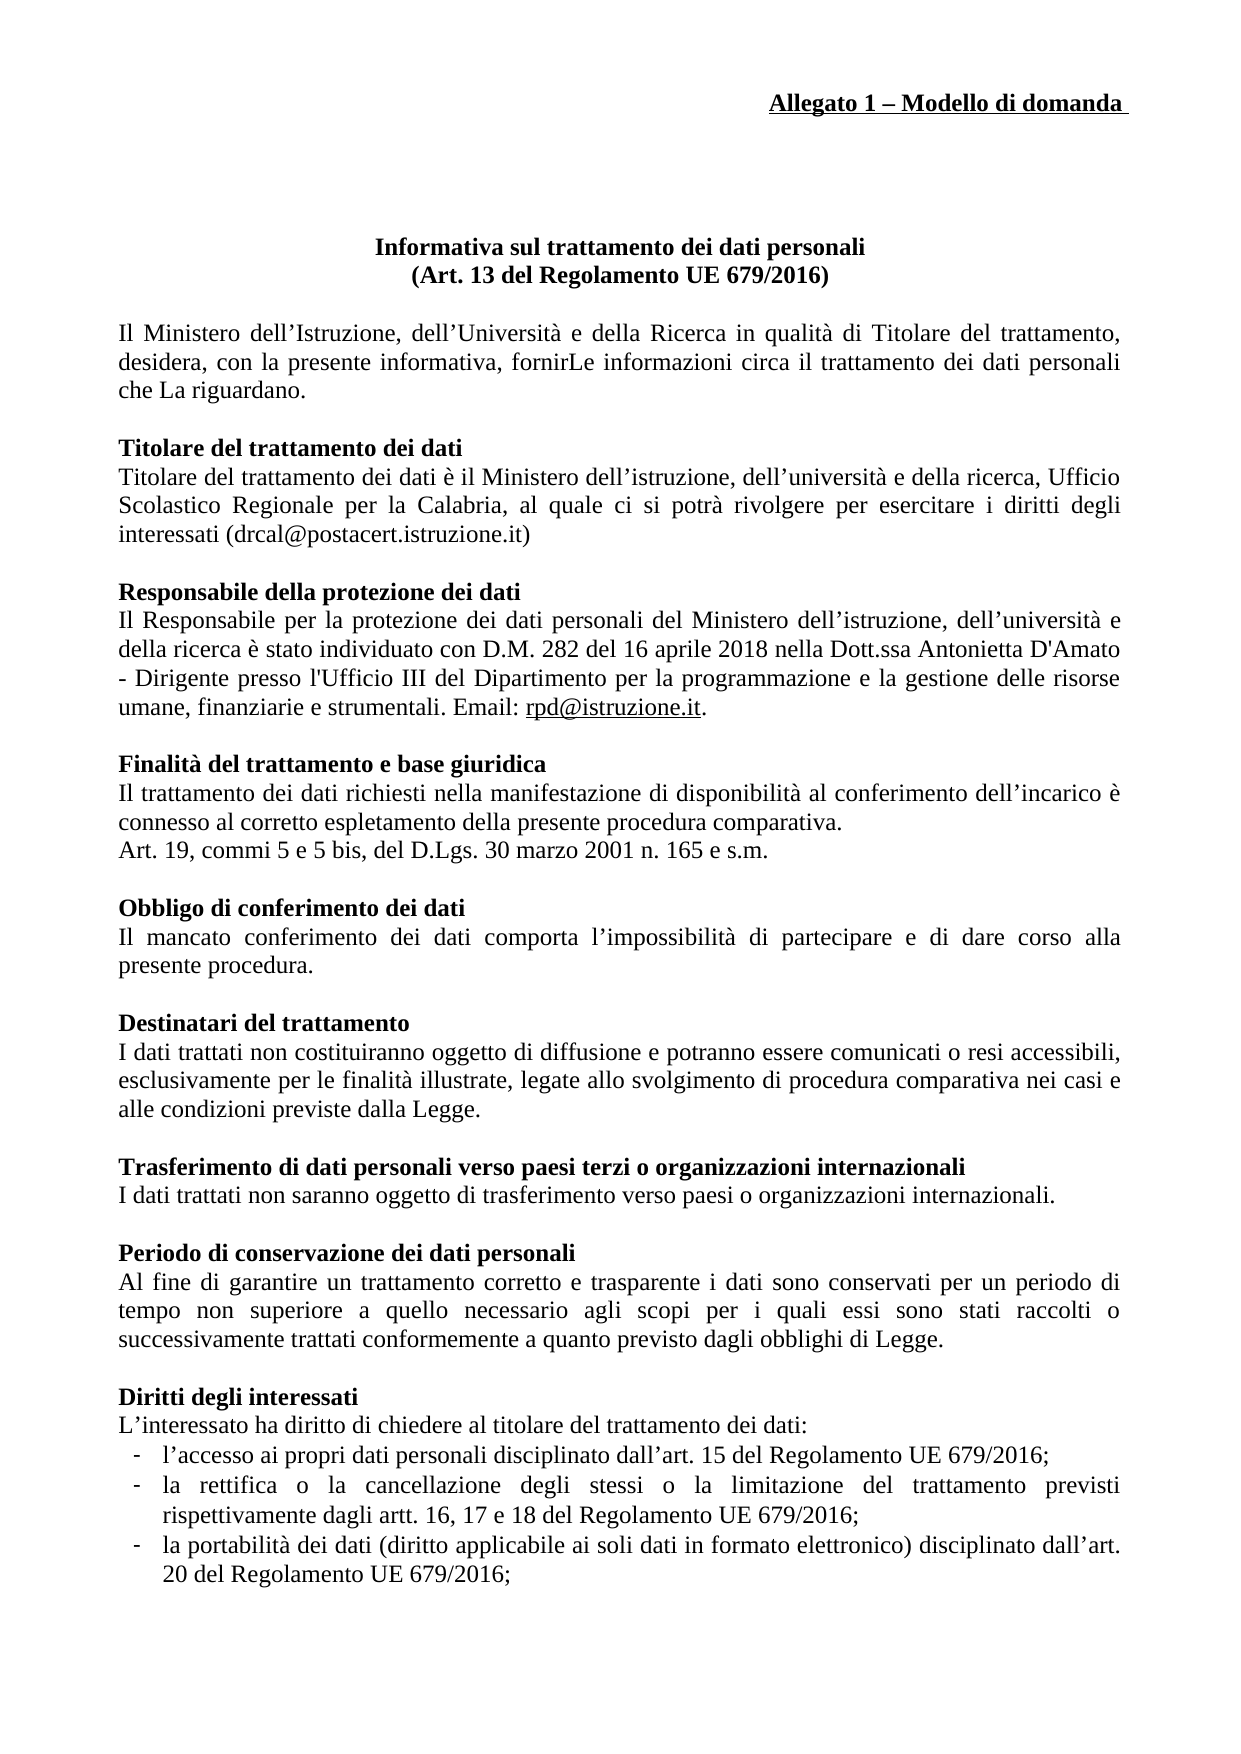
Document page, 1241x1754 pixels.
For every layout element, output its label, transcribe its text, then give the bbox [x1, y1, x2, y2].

text Il mancato conferimento dei dati comporta l’impossibilità di partecipare e di dare corso alla presente procedura. [118, 922, 1122, 979]
list la portabilità dei dati (diritto applicabile ai soli dati in formato elettronico) disciplinato dall’art. 20 del Regolamento UE 679/2016; [133, 1529, 1122, 1588]
text Titolare del trattamento dei dati [118, 433, 1122, 462]
text Responsabile della protezione dei dati [118, 577, 1122, 605]
text Obbligo di conferimento dei dati [118, 893, 1122, 922]
text I dati trattati non costituiranno oggetto di diffusione e potranno essere comunicati o resi accessibili, esclusivamente per le finalità illustrate, legate allo svolgimento di procedura comparativa nei casi e alle condizioni previste dalla Legge. [118, 1037, 1122, 1123]
text Titolare del trattamento dei dati è il Ministero dell’istruzione, dell’università e della ricerca, Ufficio Scolastico Regionale per la Calabria, al quale ci si potrà rivolgere per esercitare i diritti degli interessati (drcal@postacert.istruzione.it) [118, 462, 1122, 548]
text Al fine di garantire un trattamento corretto e trasparente i dati sono conservati per un periodo di tempo non superiore a quello necessario agli scopi per i quali essi sono stati raccolti o successivamente trattati conformemente a quanto previsto dagli obblighi di Legge. [118, 1267, 1122, 1353]
text Il trattamento dei dati richiesti nella manifestazione di disponibilità al conferimento dell’incarico è connesso al corretto espletamento della presente procedura comparativa. [118, 778, 1122, 835]
text L’interessato ha diritto di chiedere al titolare del trattamento dei dati: [118, 1410, 1122, 1439]
text Informativa sul trattamento dei dati personali [118, 232, 1122, 260]
text Art. 19, commi 5 e 5 bis, del D.Lgs. 30 marzo 2001 n. 165 e s.m. [118, 835, 1122, 864]
text Il Ministero dell’Istruzione, dell’Università e della Ricerca in qualità di Titolare del trattamento, desidera, con la presente informativa, fornirLe informazioni circa il trattamento dei dati personali che La riguardano. [118, 318, 1122, 404]
text Trasferimento di dati personali verso paesi terzi o organizzazioni internazionali [118, 1152, 1122, 1180]
text (Art. 13 del Regolamento UE 679/2016) [118, 260, 1122, 289]
text Finalità del trattamento e base giuridica [118, 749, 1122, 778]
list la rettifica o la cancellazione degli stessi o la limitazione del trattamento previsti rispettivamente dagli artt. 16, 17 e 18 del Regolamento UE 679/2016; [133, 1470, 1122, 1529]
text I dati trattati non saranno oggetto di trasferimento verso paesi o organizzazioni internazionali. [118, 1180, 1122, 1209]
list l’accesso ai propri dati personali disciplinato dall’art. 15 del Regolamento UE 679/2016; [133, 1439, 1122, 1470]
text Destinatari del trattamento [118, 1008, 1122, 1037]
text Allegato 1 – Modello di domanda [118, 88, 1122, 117]
text Periodo di conservazione dei dati personali [118, 1238, 1122, 1267]
text Il Responsabile per la protezione dei dati personali del Ministero dell’istruzione, dell’università e della ricerca è stato individuato con D.M. 282 del 16 aprile 2018 nella Dott.ssa Antonietta D'Amato - Dirigente presso l'Ufficio III del Dipartimento per la programmazione e la gestione delle risorse umane, finanziarie e strumentali. Email: rpd@istruzione.it. [118, 605, 1122, 720]
text Diritti degli interessati [118, 1382, 1122, 1410]
